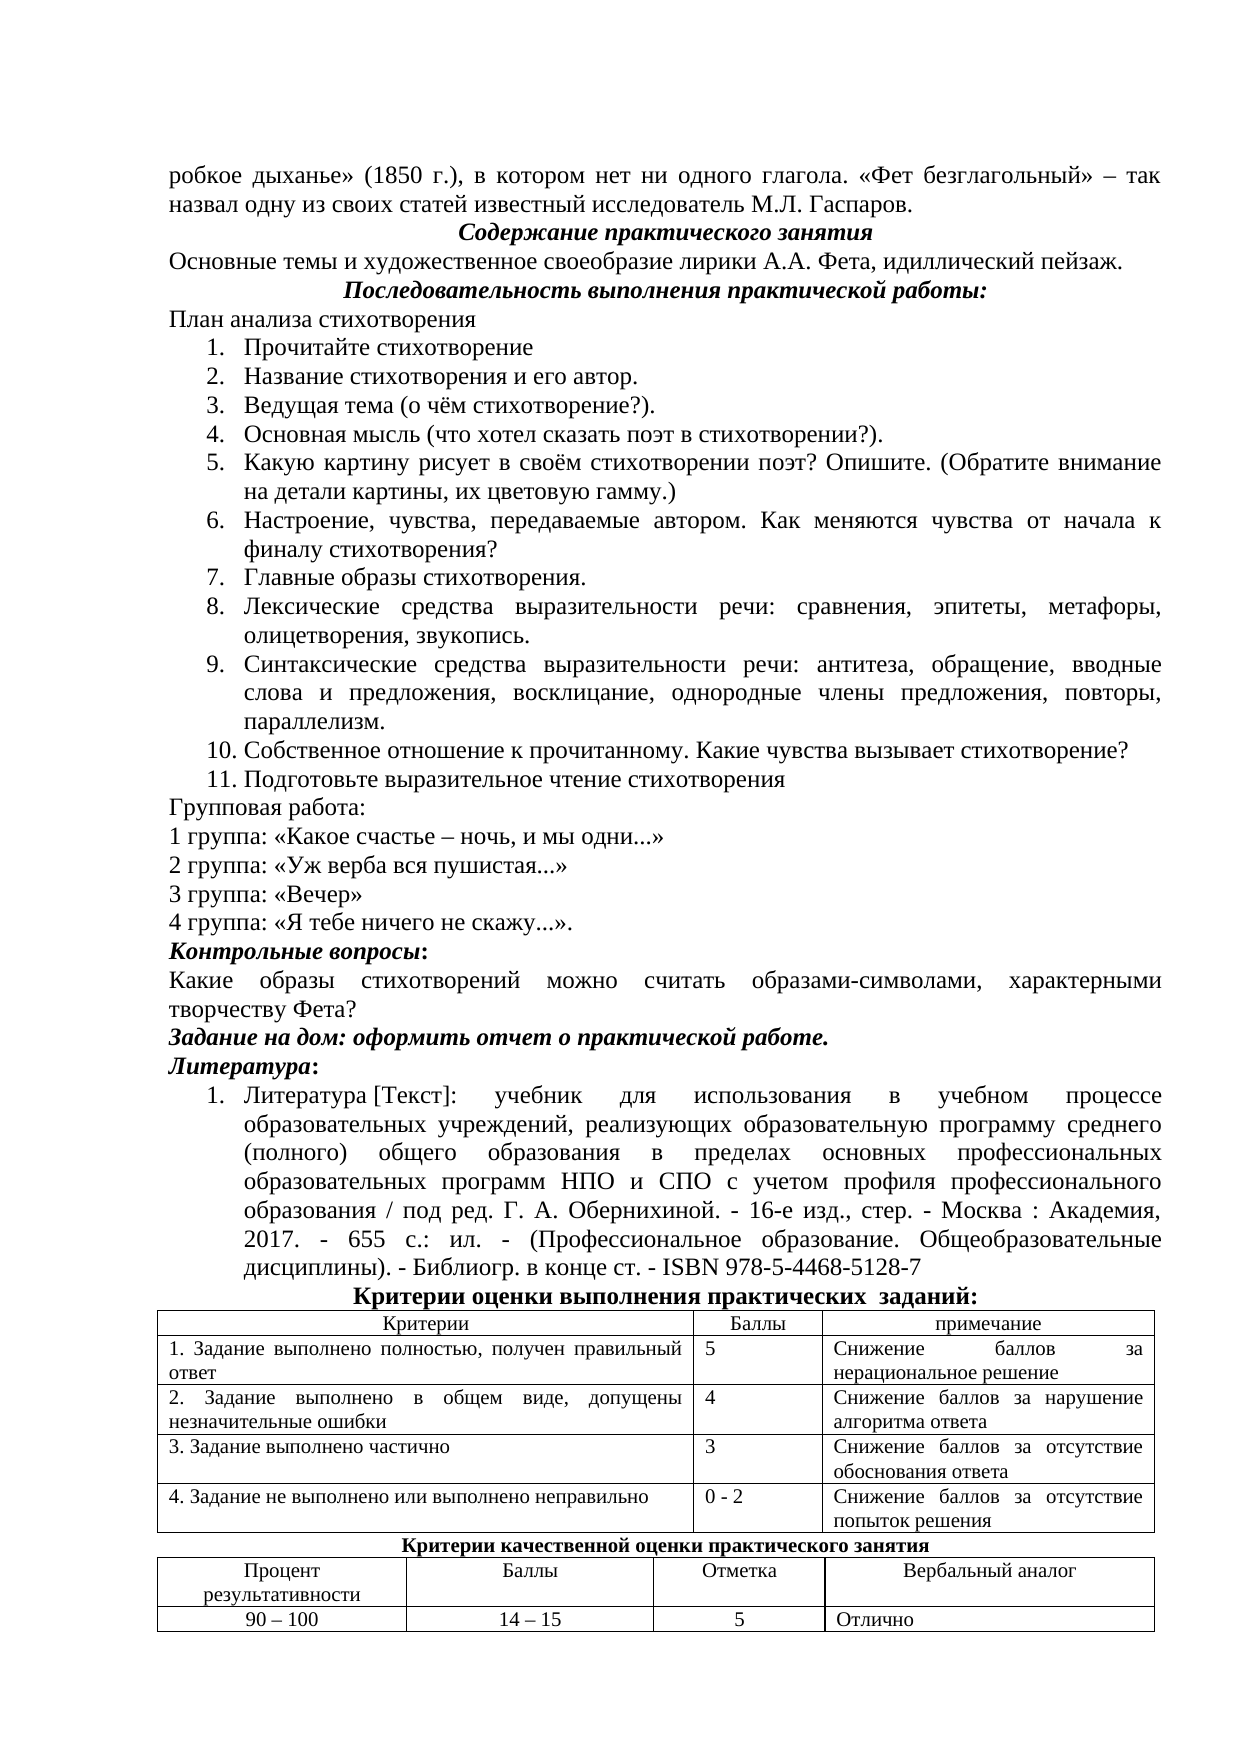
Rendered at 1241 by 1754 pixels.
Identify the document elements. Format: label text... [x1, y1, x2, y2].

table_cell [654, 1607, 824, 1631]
text Контрольные вопросы: [169, 936, 1162, 965]
list Настроение, чувства, передаваемые автором. Как меняются чувства от начала к финалу стихотворения? [206, 505, 1162, 562]
list Литература [Текст]: учебник для использования в учебном процессе образовательных учреждений, реализующих образовательную программу среднего (полного) общего образования в пределах основных профессиональных образовательных программ НПО и СПО с учетом профиля профессионального образования / под ред. Г. А. Обернихиной. - 16-е изд., стер. - Москва : Академия, 2017. - 655 с.: ил. - (Профессиональное образование. Общеобразовательные дисциплины). - Библиогр. в конце ст. - ISBN 978-5-4468-5128-7 [206, 1080, 1162, 1281]
list Название стихотворения и его автор. [206, 361, 1162, 390]
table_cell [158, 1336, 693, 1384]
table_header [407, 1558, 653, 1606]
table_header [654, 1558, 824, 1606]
list Синтаксические средства выразительности речи: антитеза, обращение, вводные слова и предложения, восклицание, однородные члены предложения, повторы, параллелизм. [206, 649, 1162, 735]
text 1 группа: «Какое счастье – ночь, и мы одни...» [169, 821, 1162, 850]
text 3 группа: «Вечер» [169, 879, 1162, 907]
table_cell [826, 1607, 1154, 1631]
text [169, 160, 1162, 217]
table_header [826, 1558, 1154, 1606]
list Ведущая тема (о чём стихотворение?). [206, 390, 1162, 419]
text Какие образы стихотворений можно считать образами-символами, характерными творчеству Фета? [169, 965, 1162, 1022]
text План анализа стихотворения [169, 304, 1162, 332]
list Основная мысль (что хотел сказать поэт в стихотворении?). [206, 419, 1162, 447]
list Прочитайте стихотворение [206, 332, 1162, 361]
text Последовательность выполнения практической работы: [169, 275, 1162, 304]
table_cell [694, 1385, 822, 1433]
text Групповая работа: [169, 792, 1162, 821]
text Основные темы и художественное своеобразие лирики А.А. Фета, идиллический пейзаж. [169, 246, 1162, 275]
list Какую картину рисует в своём стихотворении поэт? Опишите. (Обратите внимание на детали картины, их цветовую гамму.) [206, 447, 1162, 505]
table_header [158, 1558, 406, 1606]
text 2 группа: «Уж верба вся пушистая...» [169, 850, 1162, 879]
list Подготовьте выразительное чтение стихотворения [206, 764, 1162, 792]
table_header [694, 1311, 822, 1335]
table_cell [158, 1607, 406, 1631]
text 4 группа: «Я тебе ничего не скажу...». [169, 907, 1162, 936]
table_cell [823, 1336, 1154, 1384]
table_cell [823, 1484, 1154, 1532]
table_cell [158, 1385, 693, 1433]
text Литература: [169, 1051, 1162, 1080]
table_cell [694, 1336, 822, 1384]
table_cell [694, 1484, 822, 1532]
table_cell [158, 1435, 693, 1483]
text Критерии качественной оценки практического занятия [169, 1533, 1162, 1557]
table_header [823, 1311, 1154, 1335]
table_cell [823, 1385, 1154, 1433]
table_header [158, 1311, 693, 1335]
list Главные образы стихотворения. [206, 562, 1162, 591]
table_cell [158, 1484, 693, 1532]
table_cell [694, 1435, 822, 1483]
text Критерии оценки выполнения практических заданий: [169, 1281, 1162, 1310]
text Содержание практического занятия [169, 217, 1162, 246]
list Собственное отношение к прочитанному. Какие чувства вызывает стихотворение? [206, 735, 1162, 764]
text Задание на дом: оформить отчет о практической работе. [169, 1022, 1162, 1051]
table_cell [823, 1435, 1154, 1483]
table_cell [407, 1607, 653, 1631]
list Лексические средства выразительности речи: сравнения, эпитеты, метафоры, олицетворения, звукопись. [206, 591, 1162, 649]
